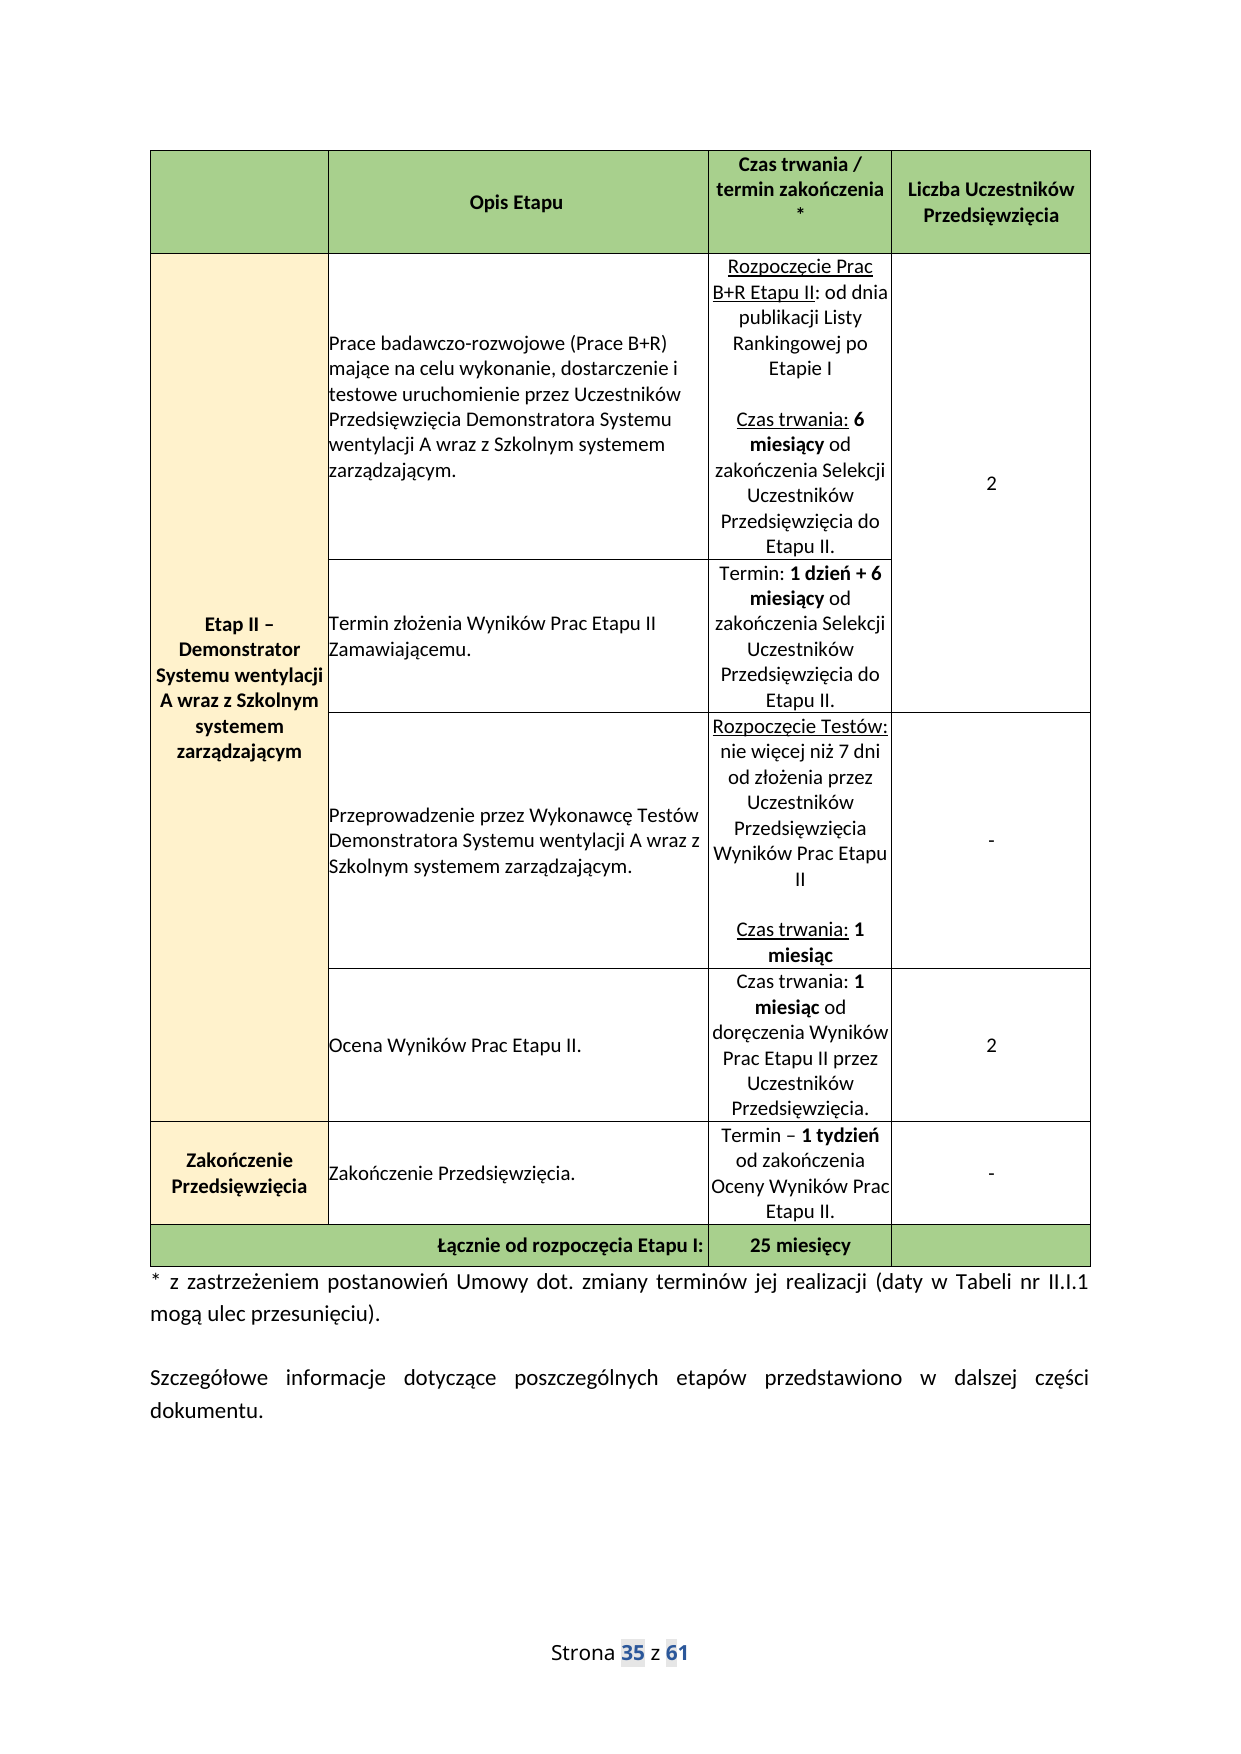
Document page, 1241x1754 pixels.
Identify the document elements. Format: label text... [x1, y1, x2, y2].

table_cell Termin – 1 tydzień od zakończenia Oceny Wyników Prac Etapu II. [709, 1122, 891, 1224]
table_cell Rozpoczęcie Testów: nie więcej niż 7 dni od złożenia przez Uczestników Przedsięwzięcia Wyników Prac Etapu II Czas trwania: 1 miesiąc [709, 713, 891, 967]
table_cell Ocena Wyników Prac Etapu II. [329, 969, 708, 1121]
table_header Liczba Uczestników Przedsięwzięcia [892, 151, 1090, 253]
text Szczegółowe informacje dotyczące poszczególnych etapów przedstawiono w dalszej części dokumentu. [150, 1363, 1090, 1424]
table_header Czas trwania / termin zakończenia * [709, 151, 891, 253]
table_cell Termin: 1 dzień + 6 miesiący od zakończenia Selekcji Uczestników Przedsięwzięcia do Etapu II. [709, 560, 891, 712]
table_cell Zakończenie Przedsięwzięcia [151, 1122, 328, 1224]
table_cell 25 miesięcy [709, 1225, 891, 1266]
table_cell 2 [892, 969, 1090, 1121]
table_cell Przeprowadzenie przez Wykonawcę Testów Demonstratora Systemu wentylacji A wraz z Szkolnym systemem zarządzającym. [329, 713, 708, 967]
table_cell Rozpoczęcie Prac B+R Etapu II: od dnia publikacji Listy Rankingowej po Etapie I Czas trwania: 6 miesiący od zakończenia Selekcji Uczestników Przedsięwzięcia do Etapu II. [709, 254, 891, 559]
table_cell Etap II – Demonstrator Systemu wentylacji A wraz z Szkolnym systemem zarządzającym [151, 254, 328, 1121]
table_cell Termin złożenia Wyników Prac Etapu II Zamawiającemu. [329, 560, 708, 712]
table_cell Czas trwania: 1 miesiąc od doręczenia Wyników Prac Etapu II przez Uczestników Przedsięwzięcia. [709, 969, 891, 1121]
table_cell - [892, 1122, 1090, 1224]
table_cell Zakończenie Przedsięwzięcia. [329, 1122, 708, 1224]
table_header [151, 151, 328, 253]
table_cell 2 [892, 254, 1090, 712]
table_cell Łącznie od rozpoczęcia Etapu I: [151, 1225, 708, 1266]
table_cell Prace badawczo-rozwojowe (Prace B+R) mające na celu wykonanie, dostarczenie i testowe uruchomienie przez Uczestników Przedsięwzięcia Demonstratora Systemu wentylacji A wraz z Szkolnym systemem zarządzającym. [329, 254, 708, 559]
text * z zastrzeżeniem postanowień Umowy dot. zmiany terminów jej realizacji (daty w Tabeli nr II.I.1 mogą ulec przesunięciu). [150, 1267, 1090, 1327]
table_cell [892, 1225, 1090, 1266]
table_cell - [892, 713, 1090, 967]
table_header Opis Etapu [329, 151, 708, 253]
